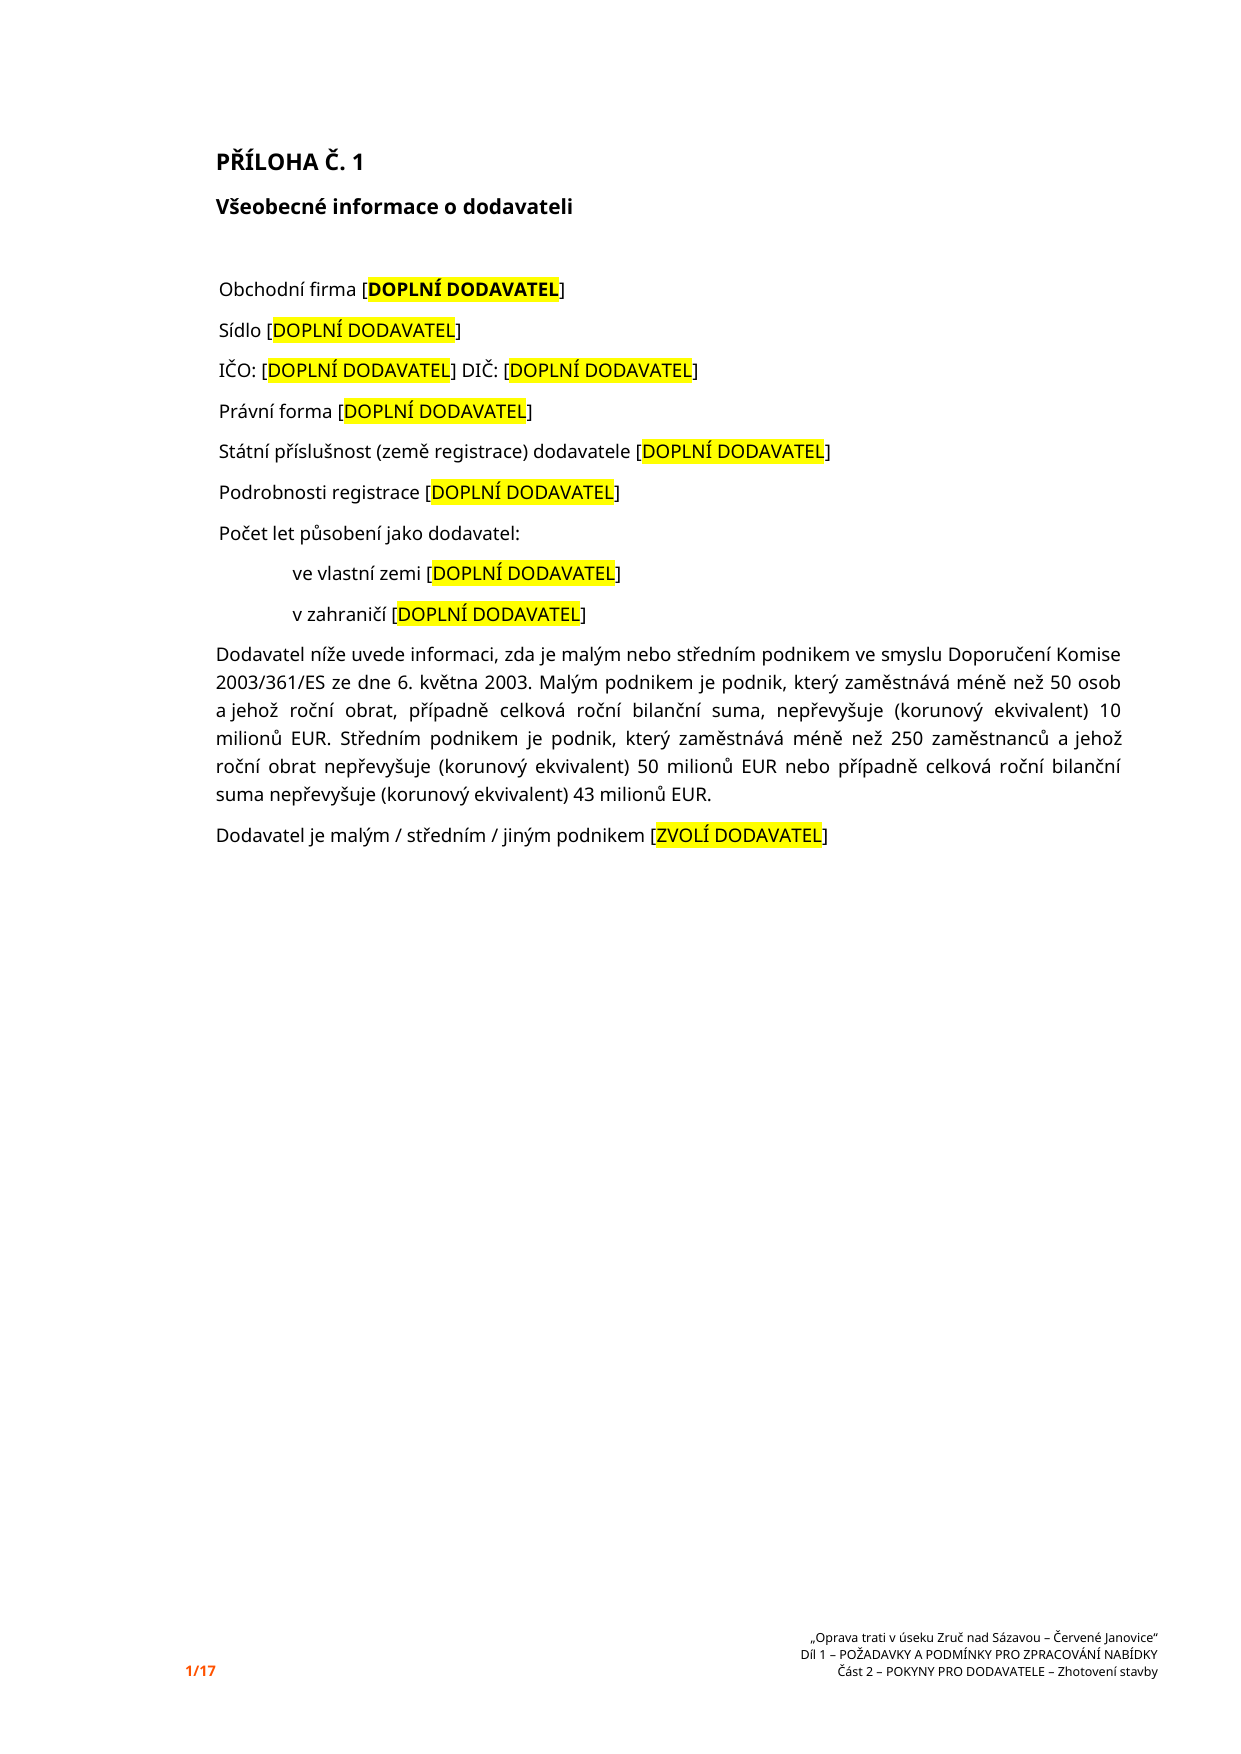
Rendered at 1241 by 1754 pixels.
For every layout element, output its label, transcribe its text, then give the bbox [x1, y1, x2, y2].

text Obchodní firma [DOPLNÍ DODAVATEL] [559, 277, 1122, 302]
text Dodavatel je malým / středním / jiným podnikem [ZVOLÍ DODAVATEL] [216, 822, 656, 848]
text Právní forma [DOPLNÍ DODAVATEL] [526, 398, 1122, 424]
text Všeobecné informace o dodavateli [216, 192, 1122, 221]
text Podrobnosti registrace [DOPLNÍ DODAVATEL] [218, 479, 431, 505]
text ve vlastní zemi [DOPLNÍ DODAVATEL] [292, 560, 432, 586]
text Státní příslušnost (země registrace) dodavatele [DOPLNÍ DODAVATEL] [824, 439, 1122, 464]
text Obchodní firma [DOPLNÍ DODAVATEL] [218, 277, 368, 302]
text Příloha č. 1 [216, 146, 1122, 177]
text Dodavatel je malým / středním / jiným podnikem [ZVOLÍ DODAVATEL] [822, 822, 1122, 848]
text IČO: [DOPLNÍ DODAVATEL] DIČ: [DOPLNÍ DODAVATEL] [692, 358, 1122, 383]
text v zahraničí [DOPLNÍ DODAVATEL] [580, 601, 1122, 626]
text Sídlo [DOPLNÍ DODAVATEL] [455, 317, 1122, 343]
text v zahraničí [DOPLNÍ DODAVATEL] [292, 601, 397, 626]
text Státní příslušnost (země registrace) dodavatele [DOPLNÍ DODAVATEL] [218, 439, 642, 464]
text Dodavatel níže uvede informaci, zda je malým nebo středním podnikem ve smyslu Doporučení Komise 2003/361/ES ze dne 6. května 2003. Malým podnikem je podnik, který zaměstnává méně než 50 osob a jehož roční obrat, případně celková roční bilanční suma, nepřevyšuje (korunový ekvivalent) 10 milionů EUR. Středním podnikem je podnik, který zaměstnává méně než 250 zaměstnanců a jehož roční obrat nepřevyšuje (korunový ekvivalent) 50 milionů EUR nebo případně celková roční bilanční suma nepřevyšuje (korunový ekvivalent) 43 milionů EUR. [216, 641, 1122, 807]
text Počet let působení jako dodavatel: [218, 520, 1122, 545]
text Podrobnosti registrace [DOPLNÍ DODAVATEL] [614, 479, 1122, 505]
text ve vlastní zemi [DOPLNÍ DODAVATEL] [615, 560, 1122, 586]
text Právní forma [DOPLNÍ DODAVATEL] [218, 398, 344, 424]
